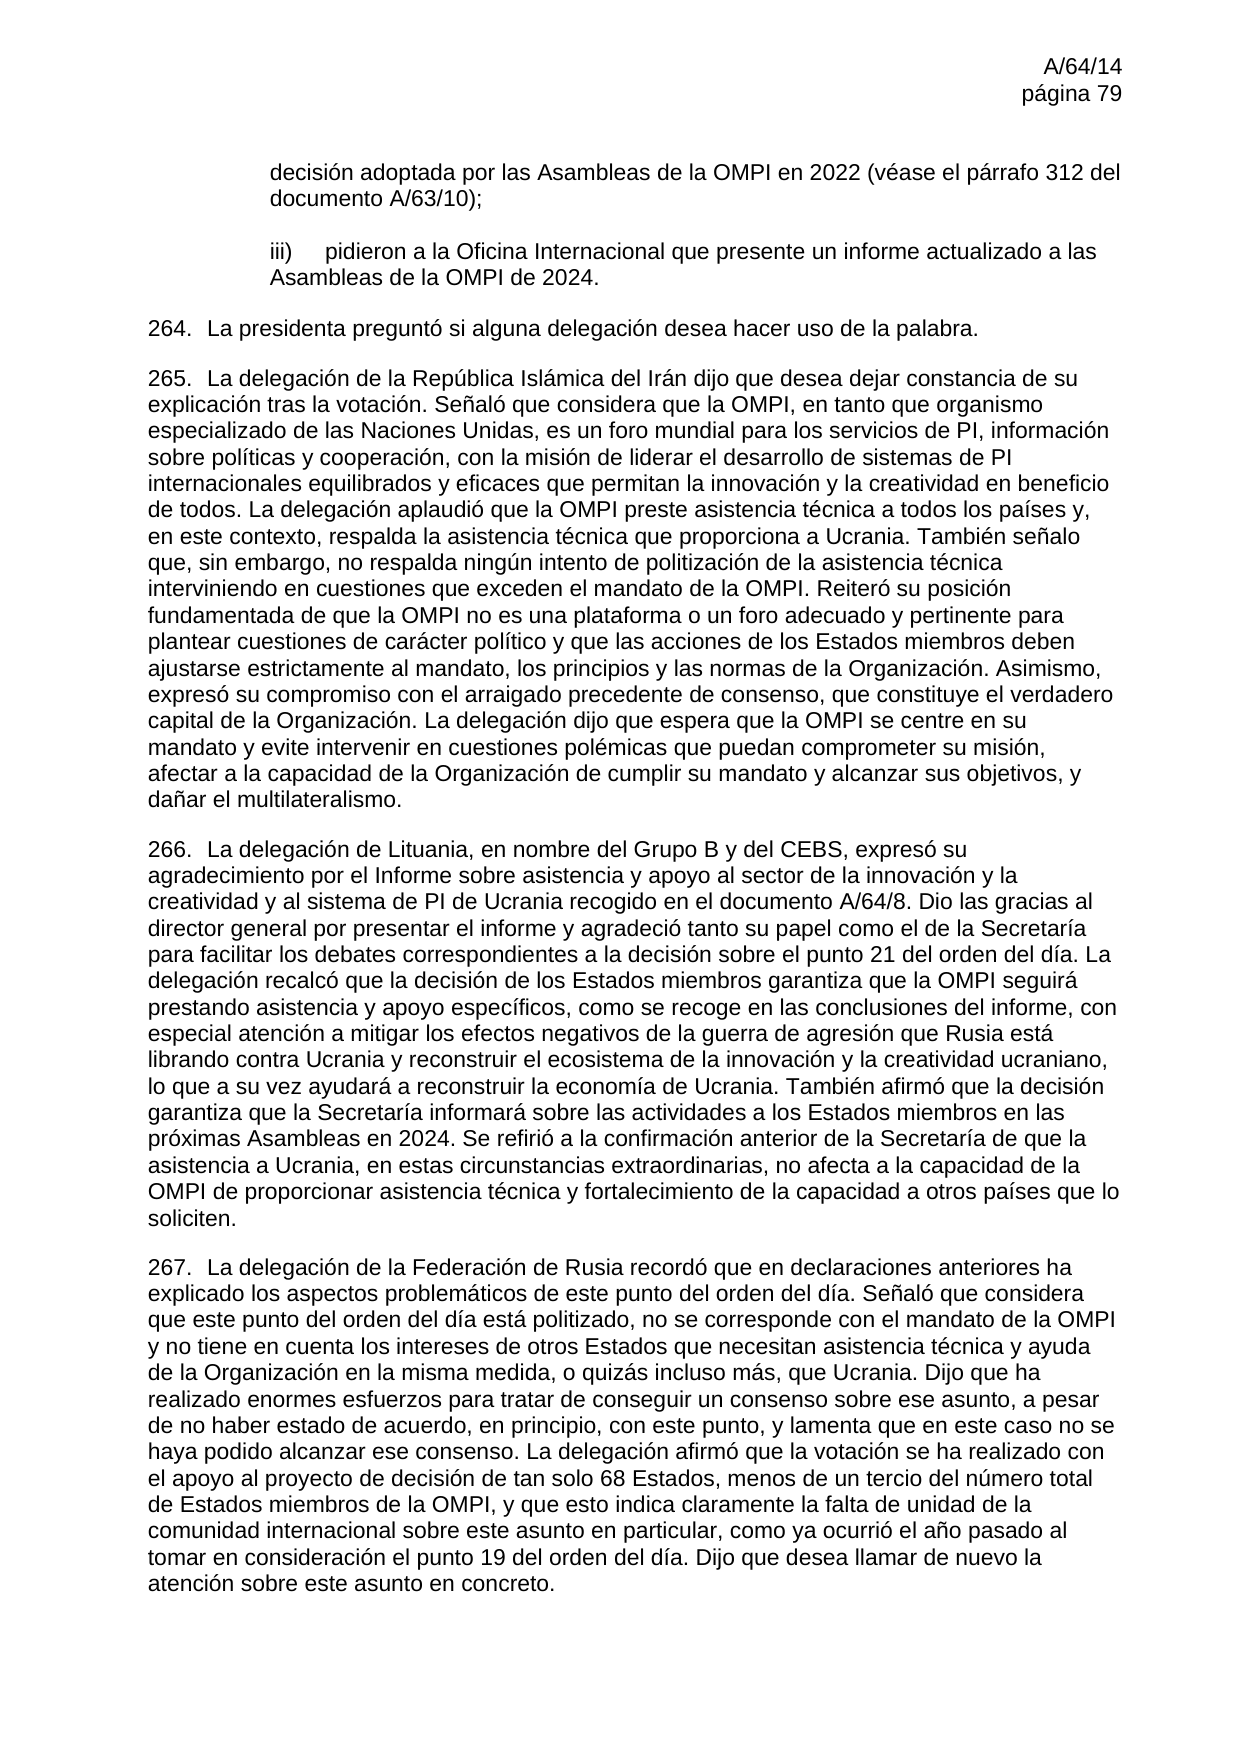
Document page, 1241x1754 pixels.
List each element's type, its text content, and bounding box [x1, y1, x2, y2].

text La delegación de la Federación de Rusia recordó que en declaraciones anteriores ha explicado los aspectos problemáticos de este punto del orden del día. Señaló que considera que este punto del orden del día está politizado, no se corresponde con el mandato de la OMPI y no tiene en cuenta los intereses de otros Estados que necesitan asistencia técnica y ayuda de la Organización en la misma medida, o quizás incluso más, que Ucrania. Dijo que ha realizado enormes esfuerzos para tratar de conseguir un consenso sobre ese asunto, a pesar de no haber estado de acuerdo, en principio, con este punto, y lamenta que en este caso no se haya podido alcanzar ese consenso. La delegación afirmó que la votación se ha realizado con el apoyo al proyecto de decisión de tan solo 68 Estados, menos de un tercio del número total de Estados miembros de la OMPI, y que esto indica claramente la falta de unidad de la comunidad internacional sobre este asunto en particular, como ya ocurrió el año pasado al tomar en consideración el punto 19 del orden del día. Dijo que desea llamar de nuevo la atención sobre este asunto en concreto. [148, 1254, 1122, 1596]
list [269, 158, 1122, 211]
text La presidenta preguntó si alguna delegación desea hacer uso de la palabra. [148, 315, 1122, 342]
list pidieron a la Oficina Internacional que presente un informe actualizado a las Asambleas de la OMPI de 2024. [269, 238, 1122, 290]
text La delegación de la República Islámica del Irán dijo que desea dejar constancia de su explicación tras la votación. Señaló que considera que la OMPI, en tanto que organismo especializado de las Naciones Unidas, es un foro mundial para los servicios de PI, información sobre políticas y cooperación, con la misión de liderar el desarrollo de sistemas de PI internacionales equilibrados y eficaces que permitan la innovación y la creatividad en beneficio de todos. La delegación aplaudió que la OMPI preste asistencia técnica a todos los países y, en este contexto, respalda la asistencia técnica que proporciona a Ucrania. También señalo que, sin embargo, no respalda ningún intento de politización de la asistencia técnica interviniendo en cuestiones que exceden el mandato de la OMPI. Reiteró su posición fundamentada de que la OMPI no es una plataforma o un foro adecuado y pertinente para plantear cuestiones de carácter político y que las acciones de los Estados miembros deben ajustarse estrictamente al mandato, los principios y las normas de la Organización. Asimismo, expresó su compromiso con el arraigado precedente de consenso, que constituye el verdadero capital de la Organización. La delegación dijo que espera que la OMPI se centre en su mandato y evite intervenir en cuestiones polémicas que puedan comprometer su misión, afectar a la capacidad de la Organización de cumplir su mandato y alcanzar sus objetivos, y dañar el multilateralismo. [148, 364, 1122, 813]
text La delegación de Lituania, en nombre del Grupo B y del CEBS, expresó su agradecimiento por el Informe sobre asistencia y apoyo al sector de la innovación y la creatividad y al sistema de PI de Ucrania recogido en el documento A/64/8. Dio las gracias al director general por presentar el informe y agradeció tanto su papel como el de la Secretaría para facilitar los debates correspondientes a la decisión sobre el punto 21 del orden del día. La delegación recalcó que la decisión de los Estados miembros garantiza que la OMPI seguirá prestando asistencia y apoyo específicos, como se recoge en las conclusiones del informe, con especial atención a mitigar los efectos negativos de la guerra de agresión que Rusia está librando contra Ucrania y reconstruir el ecosistema de la innovación y la creatividad ucraniano, lo que a su vez ayudará a reconstruir la economía de Ucrania. También afirmó que la decisión garantiza que la Secretaría informará sobre las actividades a los Estados miembros en las próximas Asambleas en 2024. Se refirió a la confirmación anterior de la Secretaría de que la asistencia a Ucrania, en estas circunstancias extraordinarias, no afecta a la capacidad de la OMPI de proporcionar asistencia técnica y fortalecimiento de la capacidad a otros países que lo soliciten. [148, 836, 1122, 1231]
